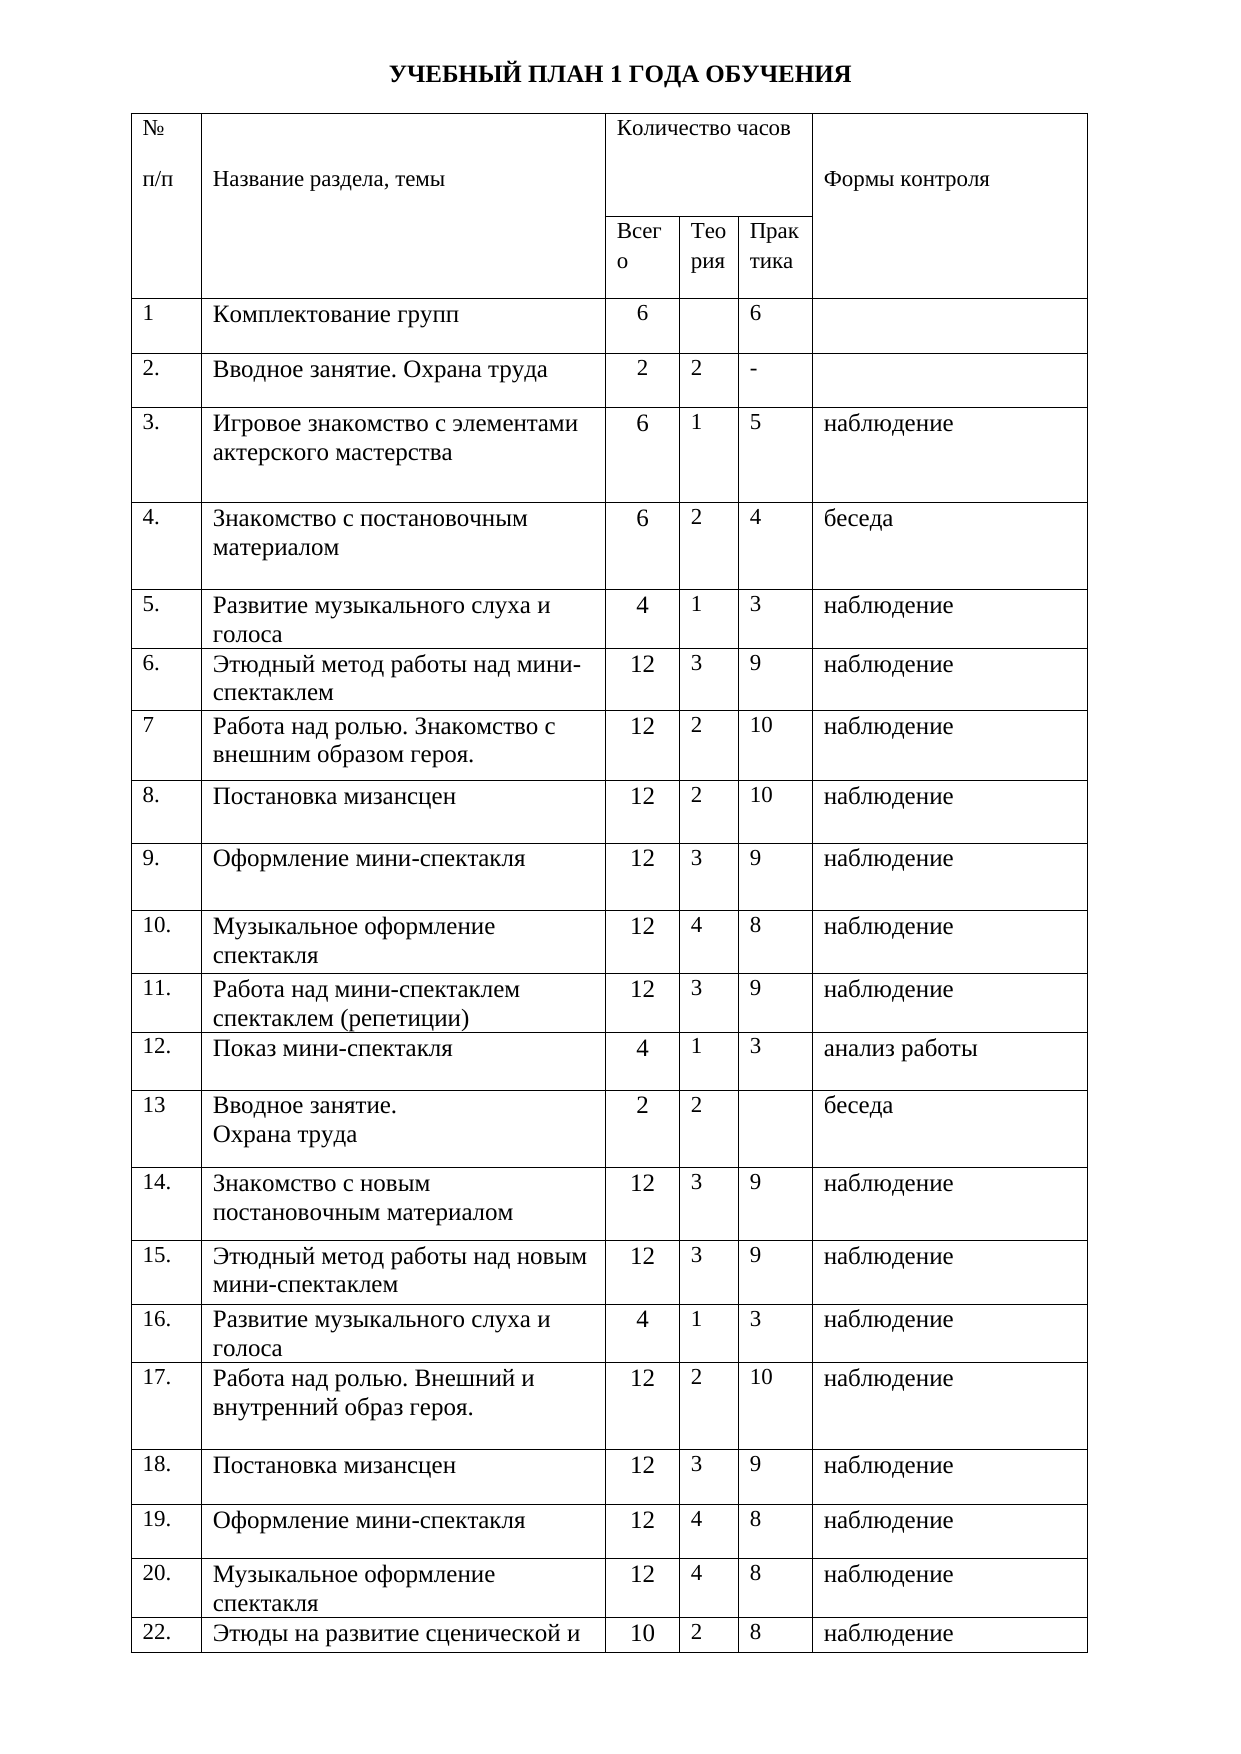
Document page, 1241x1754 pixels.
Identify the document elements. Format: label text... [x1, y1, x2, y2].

table_cell беседа [813, 503, 1087, 589]
table_cell 1 [680, 590, 738, 648]
table_cell 12 [606, 1559, 679, 1617]
table_header Формы контроля [813, 114, 1087, 298]
table_cell 17. [132, 1363, 201, 1449]
table_cell 1 [680, 408, 738, 502]
table_cell [813, 354, 1087, 407]
table_cell - [739, 354, 812, 407]
table_header № п/п [132, 114, 201, 298]
table_cell 22. [132, 1618, 201, 1652]
table_cell 20. [132, 1559, 201, 1617]
table_cell 2 [606, 1091, 679, 1167]
table_cell наблюдение [813, 711, 1087, 780]
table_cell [202, 1618, 605, 1652]
table_cell 7 [132, 711, 201, 780]
table_cell 4 [606, 590, 679, 648]
table_cell наблюдение [813, 911, 1087, 973]
table_cell Комплектование групп [202, 299, 605, 353]
table_cell 2 [680, 781, 738, 842]
table_cell 8 [739, 911, 812, 973]
table_cell 3. [132, 408, 201, 502]
table_cell Работа над ролью. Знакомство с внешним образом героя. [202, 711, 605, 780]
table_cell 10 [739, 711, 812, 780]
table_cell Знакомство с постановочным материалом [202, 503, 605, 589]
table_cell 12. [132, 1033, 201, 1089]
table_cell Практика [739, 217, 812, 298]
table_cell 2 [680, 1091, 738, 1167]
table_cell 12 [606, 649, 679, 710]
table_cell 1 [132, 299, 201, 353]
table_cell наблюдение [813, 1168, 1087, 1240]
table_cell анализ работы [813, 1033, 1087, 1089]
table_cell Вводное занятие. Охрана труда [202, 354, 605, 407]
table_cell Постановка мизансцен [202, 781, 605, 842]
table_cell наблюдение [813, 781, 1087, 842]
table_cell 8 [739, 1505, 812, 1558]
table_cell 5 [739, 408, 812, 502]
table_cell беседа [813, 1091, 1087, 1167]
table_cell 10 [606, 1618, 679, 1652]
table_cell 15. [132, 1241, 201, 1303]
table_cell 18. [132, 1450, 201, 1504]
table_cell 3 [680, 974, 738, 1032]
table_cell 3 [680, 1168, 738, 1240]
table_cell 12 [606, 1450, 679, 1504]
table_cell 4 [680, 1559, 738, 1617]
table_cell 12 [606, 781, 679, 842]
table_cell Всего [606, 217, 679, 298]
table_cell наблюдение [813, 844, 1087, 910]
table_cell наблюдение [813, 649, 1087, 710]
table_cell 3 [680, 844, 738, 910]
table_cell 2 [680, 711, 738, 780]
table_cell 8. [132, 781, 201, 842]
table_cell наблюдение [813, 408, 1087, 502]
table_cell 10. [132, 911, 201, 973]
table_cell Теория [680, 217, 738, 298]
table_cell 2 [606, 354, 679, 407]
table_cell 12 [606, 911, 679, 973]
table_cell Работа над ролью. Внешний и внутренний образ героя. [202, 1363, 605, 1449]
table_cell 2 [680, 1618, 738, 1652]
table_cell 6 [739, 299, 812, 353]
table_cell наблюдение [813, 1618, 1087, 1652]
table_header Название раздела, темы [202, 114, 605, 298]
table_cell наблюдение [813, 1559, 1087, 1617]
table_cell Развитие музыкального слуха и голоса [202, 590, 605, 648]
table_cell 4 [680, 1505, 738, 1558]
table_cell 4. [132, 503, 201, 589]
table_cell 4 [606, 1033, 679, 1089]
table_cell 6 [606, 408, 679, 502]
table_cell Оформление мини-спектакля [202, 1505, 605, 1558]
table_cell Работа над мини-спектаклем спектаклем (репетиции) [202, 974, 605, 1032]
table_cell Этюдный метод работы над мини-спектаклем [202, 649, 605, 710]
table_cell 13 [132, 1091, 201, 1167]
table_cell 4 [680, 911, 738, 973]
table_cell [680, 299, 738, 353]
table_cell 12 [606, 1363, 679, 1449]
table_cell 3 [680, 1450, 738, 1504]
table_cell 9 [739, 1168, 812, 1240]
table_cell 9 [739, 649, 812, 710]
table_cell Постановка мизансцен [202, 1450, 605, 1504]
table_cell Игровое знакомство с элементами актерского мастерства [202, 408, 605, 502]
table_cell 4 [739, 503, 812, 589]
table_cell 12 [606, 711, 679, 780]
table_cell наблюдение [813, 590, 1087, 648]
table_cell наблюдение [813, 1505, 1087, 1558]
table_cell Музыкальное оформление спектакля [202, 1559, 605, 1617]
text УЧЕБНЫЙ ПЛАН 1 ГОДА ОБУЧЕНИЯ [59, 59, 1181, 88]
table_header Количество часов [606, 114, 812, 216]
table_cell 10 [739, 781, 812, 842]
table_cell 10 [739, 1363, 812, 1449]
table_cell 3 [739, 1305, 812, 1362]
table_cell Показ мини-спектакля [202, 1033, 605, 1089]
table_cell 3 [680, 1241, 738, 1303]
table_cell наблюдение [813, 1363, 1087, 1449]
table_cell 16. [132, 1305, 201, 1362]
table_cell наблюдение [813, 1305, 1087, 1362]
table_cell 2 [680, 354, 738, 407]
table_cell 1 [680, 1305, 738, 1362]
table_cell 19. [132, 1505, 201, 1558]
table_cell 9 [739, 1241, 812, 1303]
table_cell 8 [739, 1559, 812, 1617]
table_cell 2 [680, 1363, 738, 1449]
table_cell 6. [132, 649, 201, 710]
table_cell 12 [606, 844, 679, 910]
table_cell наблюдение [813, 1450, 1087, 1504]
table_cell наблюдение [813, 974, 1087, 1032]
table_cell 12 [606, 1241, 679, 1303]
table_cell [739, 1091, 812, 1167]
table_cell Оформление мини-спектакля [202, 844, 605, 910]
table_cell 3 [739, 590, 812, 648]
table_cell 11. [132, 974, 201, 1032]
table_cell 9 [739, 844, 812, 910]
table_cell 2. [132, 354, 201, 407]
table_cell 9 [739, 974, 812, 1032]
table_cell 5. [132, 590, 201, 648]
table_cell наблюдение [813, 1241, 1087, 1303]
table_cell 12 [606, 1168, 679, 1240]
table_cell 8 [739, 1618, 812, 1652]
table_cell 14. [132, 1168, 201, 1240]
table_cell Вводное занятие. Охрана труда [202, 1091, 605, 1167]
table_cell 2 [680, 503, 738, 589]
table_cell 6 [606, 503, 679, 589]
table_cell 12 [606, 974, 679, 1032]
table_cell 3 [739, 1033, 812, 1089]
table_cell Музыкальное оформление спектакля [202, 911, 605, 973]
table_cell Развитие музыкального слуха и голоса [202, 1305, 605, 1362]
table_cell Этюдный метод работы над новым мини-спектаклем [202, 1241, 605, 1303]
table_cell 4 [606, 1305, 679, 1362]
table_cell 1 [680, 1033, 738, 1089]
table_cell Знакомство с новым постановочным материалом [202, 1168, 605, 1240]
table_cell 9 [739, 1450, 812, 1504]
table_cell 3 [680, 649, 738, 710]
table_cell [813, 299, 1087, 353]
table_cell 9. [132, 844, 201, 910]
table_cell 12 [606, 1505, 679, 1558]
table_cell 6 [606, 299, 679, 353]
